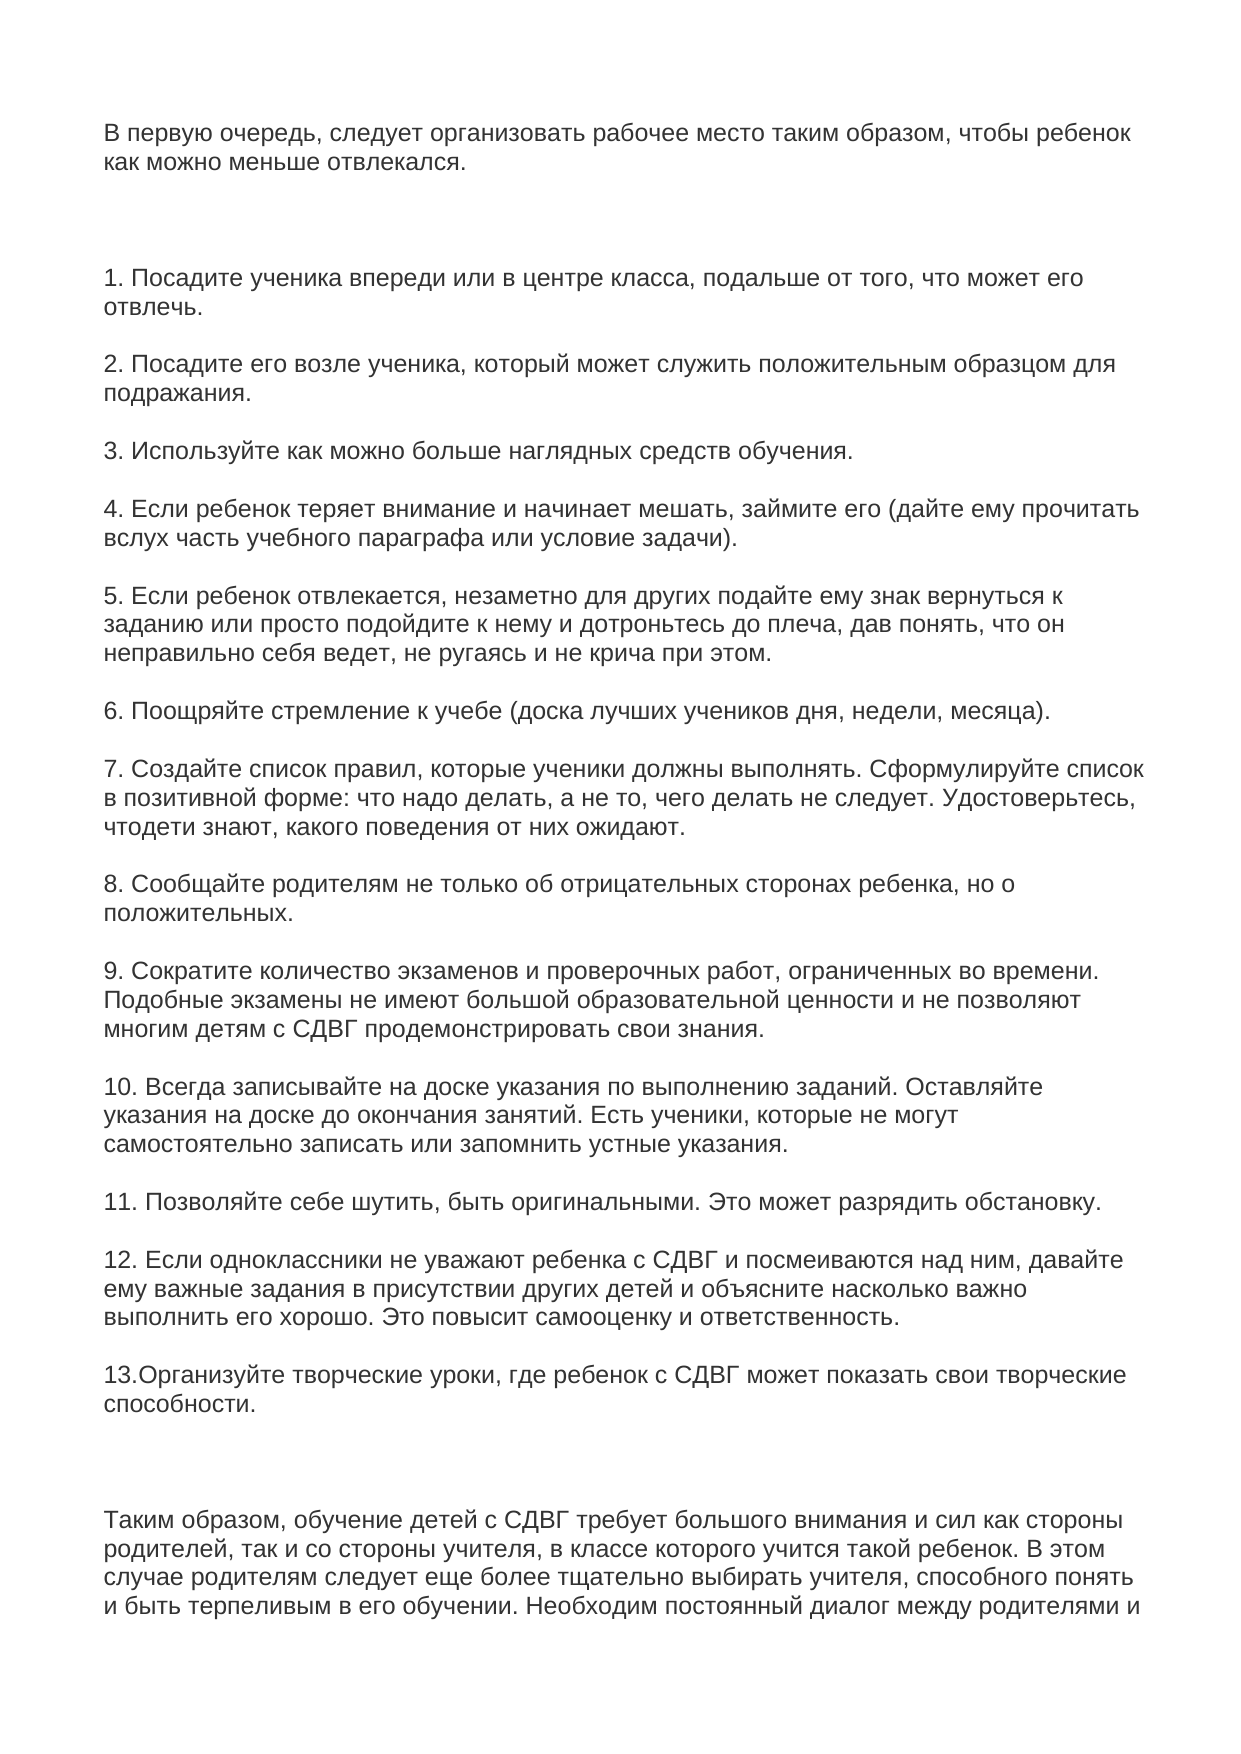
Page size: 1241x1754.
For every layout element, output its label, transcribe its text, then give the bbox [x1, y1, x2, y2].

text 11. Позволяйте себе шутить, быть оригинальными. Это может разрядить обстановку. [103, 1187, 1152, 1216]
text 1. Посадите ученика впереди или в центре класса, подальше от того, что может его отвлечь. [103, 263, 1152, 320]
text 13.Организуйте творческие уроки, где ребенок с СДВГ может показать свои творческие способности. [103, 1360, 1152, 1418]
text 3. Используйте как можно больше наглядных средств обучения. [103, 436, 1152, 465]
text В первую очередь, следует организовать рабочее место таким образом, чтобы ребенок как можно меньше отвлекался. [103, 118, 1152, 176]
text 8. Сообщайте родителям не только об отрицательных сторонах ребенка, но о положительных. [103, 869, 1152, 927]
text 7. Создайте список правил, которые ученики должны выполнять. Сформулируйте список в позитивной форме: что надо делать, а не то, чего делать не следует. Удостоверьтесь, чтодети знают, какого поведения от них ожидают. [103, 754, 1152, 840]
text 6. Поощряйте стремление к учебе (доска лучших учеников дня, недели, месяца). [103, 696, 1152, 725]
text 10. Всегда записывайте на доске указания по выполнению заданий. Оставляйте указания на доске до окончания занятий. Есть ученики, которые не могут самостоятельно записать или запомнить устные указания. [103, 1071, 1152, 1158]
text 12. Если одноклассники не уважают ребенка с СДВГ и посмеиваются над ним, давайте ему важные задания в присутствии других детей и объясните насколько важно выполнить его хорошо. Это повысит самооценку и ответственность. [103, 1245, 1152, 1331]
text 9. Сократите количество экзаменов и проверочных работ, ограниченных во времени. Подобные экзамены не имеют большой образовательной ценности и не позволяют многим детям с СДВГ продемонстрировать свои знания. [103, 956, 1152, 1042]
text 5. Если ребенок отвлекается, незаметно для других подайте ему знак вернуться к заданию или просто подойдите к нему и дотроньтесь до плеча, дав понять, что он неправильно себя ведет, не ругаясь и не крича при этом. [103, 581, 1152, 667]
text 4. Если ребенок теряет внимание и начинает мешать, займите его (дайте ему прочитать вслух часть учебного параграфа или условие задачи). [103, 494, 1152, 551]
text 2. Посадите его возле ученика, который может служить положительным образцом для подражания. [103, 349, 1152, 407]
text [103, 1505, 1152, 1620]
